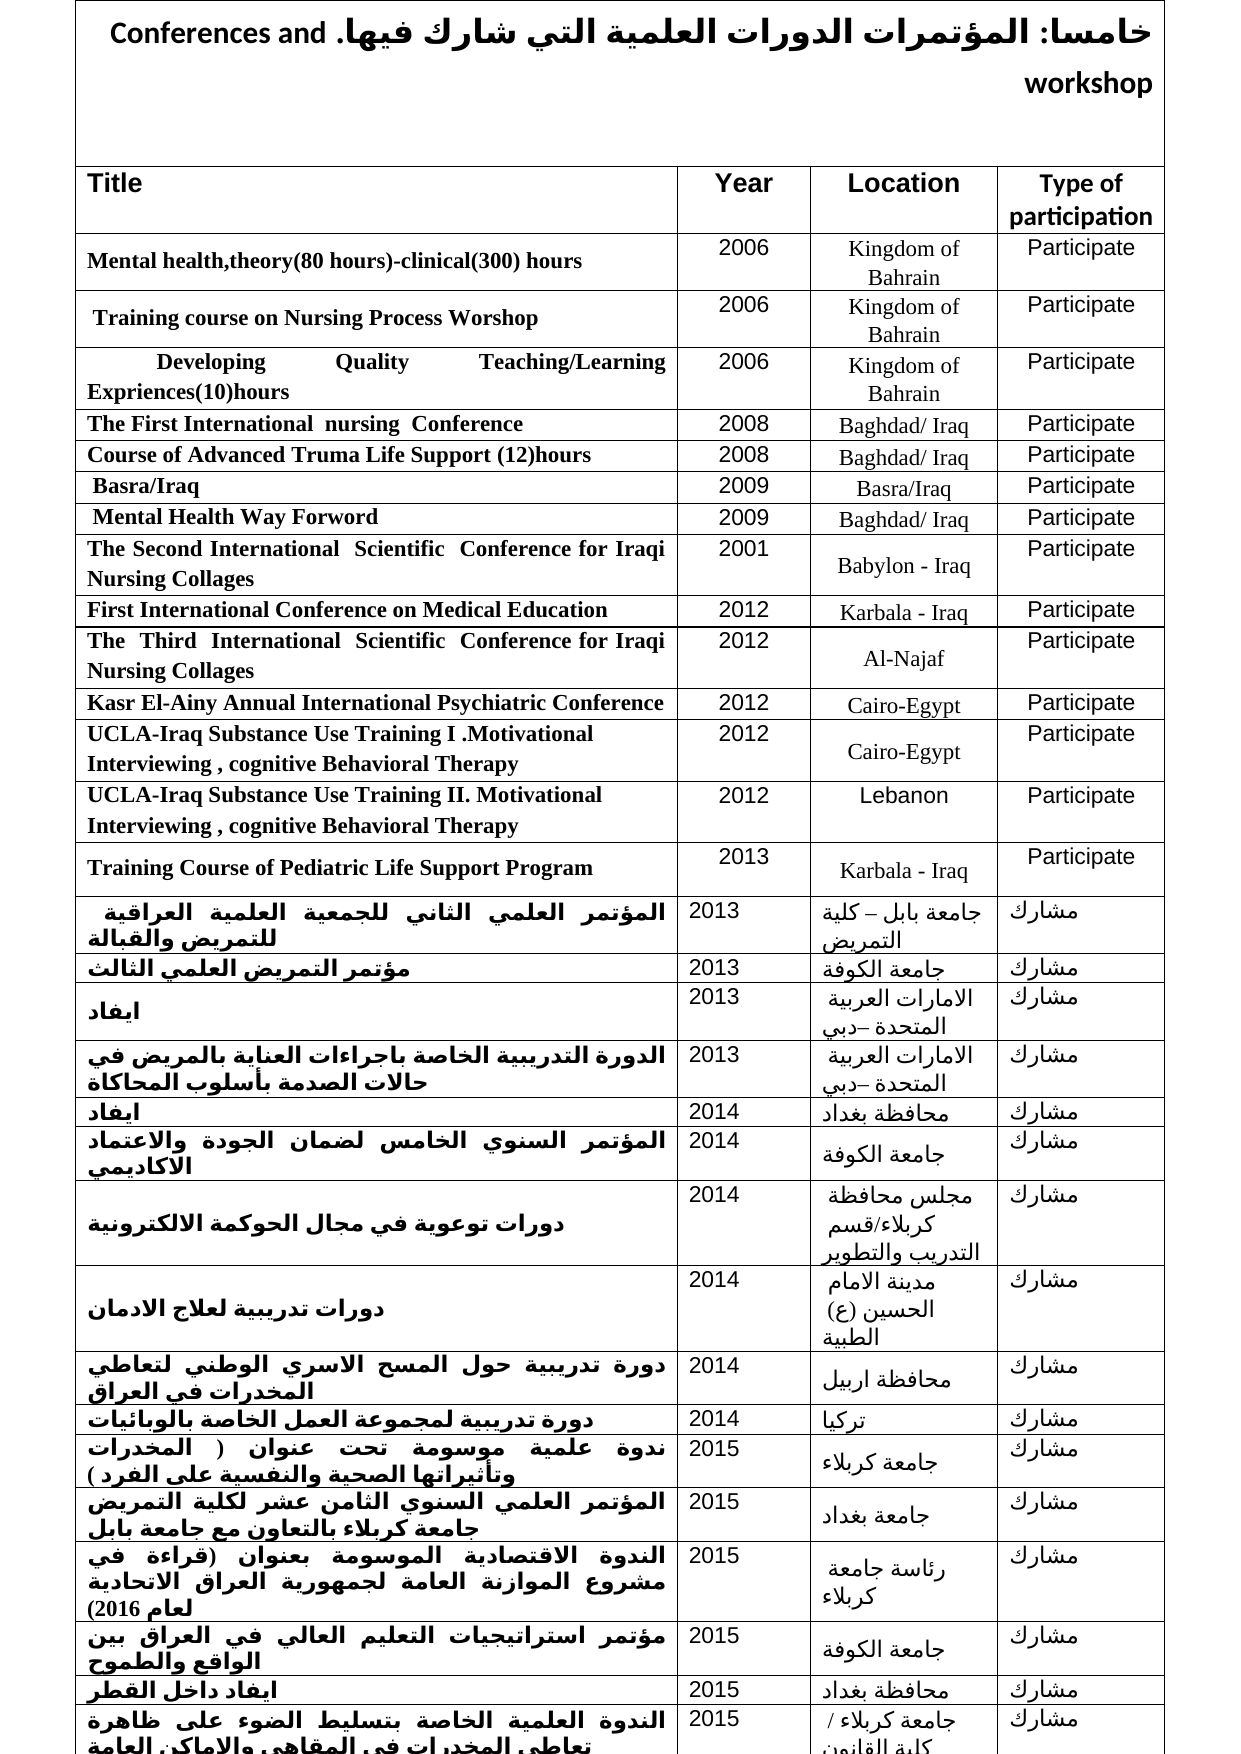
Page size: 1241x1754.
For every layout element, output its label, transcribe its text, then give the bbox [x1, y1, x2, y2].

table_cell مشارك [998, 1622, 1164, 1675]
table_cell الدورة التدريبية الخاصة باجراءات العناية بالمريض في حالات الصدمة بأسلوب المحاكاة [76, 1041, 677, 1097]
table_cell مشارك [998, 1435, 1164, 1487]
table_cell Participate [998, 348, 1164, 409]
table_cell 2014 [678, 1098, 810, 1126]
table_cell 2009 [678, 472, 810, 502]
table_cell Participate [998, 410, 1164, 440]
table_cell جامعة الكوفة [811, 1127, 997, 1180]
table_cell 2012 [678, 782, 810, 842]
table_cell 2015 [678, 1705, 810, 1754]
table_cell 2008 [678, 441, 810, 471]
table_cell Participate [998, 689, 1164, 719]
table_cell 2014 [678, 1181, 810, 1265]
table_cell Baghdad/ Iraq [811, 410, 997, 440]
table_cell The Second International Scientific Conference for Iraqi Nursing Collages [76, 535, 677, 595]
table_cell Title [76, 167, 677, 233]
table_cell محافظة اربيل [811, 1352, 997, 1404]
table_cell 2006 [678, 291, 810, 347]
table_cell UCLA-Iraq Substance Use Training II. Motivational Interviewing , cognitive Behavioral Therapy [76, 782, 677, 842]
table_cell Participate [998, 843, 1164, 896]
table_cell جامعة الكوفة [811, 1622, 997, 1675]
table_cell الامارات العربية المتحدة –دبي [811, 1041, 997, 1097]
table_cell دورة تدريبية حول المسح الاسري الوطني لتعاطي المخدرات في العراق [76, 1352, 677, 1404]
table_cell مشارك [998, 1676, 1164, 1704]
table_cell مشارك [998, 983, 1164, 1039]
table_cell 2015 [678, 1542, 810, 1621]
table_cell 2012 [678, 720, 810, 781]
table_cell مؤتمر استراتيجيات التعليم العالي في العراق بين الواقع والطموح [76, 1622, 677, 1675]
table_cell Participate [998, 596, 1164, 626]
table_cell مشارك [998, 1127, 1164, 1180]
table_cell Basra/Iraq [811, 472, 997, 502]
table_cell 2008 [678, 410, 810, 440]
table_cell Training Course of Pediatric Life Support Program [76, 843, 677, 896]
table_cell رئاسة جامعة كربلاء [811, 1542, 997, 1621]
table_cell Cairo-Egypt [811, 720, 997, 781]
table_cell جامعة بابل – كلية التمريض [811, 897, 997, 953]
table_cell Baghdad/ Iraq [811, 441, 997, 471]
table_cell Participate [998, 535, 1164, 595]
table_cell الامارات العربية المتحدة –دبي [811, 983, 997, 1039]
table_cell Kingdom of Bahrain [811, 234, 997, 290]
table_cell المؤتمر العلمي السنوي الثامن عشر لكلية التمريض جامعة كربلاء بالتعاون مع جامعة بابل [76, 1488, 677, 1541]
table_cell 2014 [678, 1127, 810, 1180]
table_cell ايفاد [76, 1098, 677, 1126]
table_cell 2012 [678, 596, 810, 626]
table_cell 2001 [678, 535, 810, 595]
table_cell Cairo-Egypt [811, 689, 997, 719]
table_cell 2012 [678, 689, 810, 719]
table_cell The Third International Scientific Conference for Iraqi Nursing Collages [76, 628, 677, 688]
table_cell First International Conference on Medical Education [76, 596, 677, 626]
table_cell Participate [998, 472, 1164, 502]
table_cell 2014 [678, 1266, 810, 1351]
table_cell Participate [998, 441, 1164, 471]
table_cell مجلس محافظة كربلاء/قسم التدريب والتطوير [811, 1181, 997, 1265]
table_cell محافظة بغداد [811, 1676, 997, 1704]
table_cell Lebanon [811, 782, 997, 842]
table_cell 2006 [678, 234, 810, 290]
table_cell Kingdom of Bahrain [811, 291, 997, 347]
table_cell Training course on Nursing Process Worshop [76, 291, 677, 347]
table_header خامسا: المؤتمرات الدورات العلمية التي شارك فيها. Conferences and workshop [76, 1, 1164, 166]
table_cell جامعة الكوفة [811, 954, 997, 982]
table_cell الندوة العلمية الخاصة بتسليط الضوء على ظاهرة تعاطي المخدرات في المقاهي والاماكن العامة [76, 1705, 677, 1754]
table_cell Mental Health Way Forword [76, 504, 677, 534]
table_cell Kingdom of Bahrain [811, 348, 997, 409]
table_cell مشارك [998, 1488, 1164, 1541]
table_cell Participate [998, 628, 1164, 688]
table_cell Participate [998, 504, 1164, 534]
table_cell دورات تدريبية لعلاج الادمان [76, 1266, 677, 1351]
table_cell مشارك [998, 1542, 1164, 1621]
table_cell 2013 [678, 954, 810, 982]
table_cell مشارك [998, 1181, 1164, 1265]
table_cell ايفاد داخل القطر [76, 1676, 677, 1704]
table_cell مشارك [998, 1405, 1164, 1433]
table_cell 2014 [678, 1405, 810, 1433]
table_cell 2013 [678, 983, 810, 1039]
table_cell 2013 [678, 897, 810, 953]
table_cell Babylon - Iraq [811, 535, 997, 595]
table_cell جامعة كربلاء [811, 1435, 997, 1487]
table_cell ايفاد [76, 983, 677, 1039]
table_cell مدينة الامام الحسين (ع) الطبية [811, 1266, 997, 1351]
table_cell 2013 [678, 1041, 810, 1097]
table_cell جامعة بغداد [811, 1488, 997, 1541]
table_cell 2015 [678, 1676, 810, 1704]
table_cell Type of participation [998, 167, 1164, 233]
table_cell مشارك [998, 1352, 1164, 1404]
table_cell Participate [998, 234, 1164, 290]
table_cell تركيا [811, 1405, 997, 1433]
table_cell Kasr El-Ainy Annual International Psychiatric Conference [76, 689, 677, 719]
table_cell مشارك [998, 1266, 1164, 1351]
table_cell دورات توعوية في مجال الحوكمة الالكترونية [76, 1181, 677, 1265]
table_cell UCLA-Iraq Substance Use Training I .Motivational Interviewing , cognitive Behavioral Therapy [76, 720, 677, 781]
table_cell Participate [998, 782, 1164, 842]
table_cell المؤتمر السنوي الخامس لضمان الجودة والاعتماد الاكاديمي [76, 1127, 677, 1180]
table_cell 2014 [678, 1352, 810, 1404]
table_cell مشارك [998, 954, 1164, 982]
table_cell Participate [998, 291, 1164, 347]
table_cell Location [811, 167, 997, 233]
table_cell 2015 [678, 1488, 810, 1541]
table_cell دورة تدريبية لمجموعة العمل الخاصة بالوبائيات [76, 1405, 677, 1433]
table_cell محافظة بغداد [811, 1098, 997, 1126]
table_cell 2015 [678, 1622, 810, 1675]
table_cell Mental health,theory(80 hours)-clinical(300) hours [76, 234, 677, 290]
table_cell Developing Quality Teaching/Learning Expriences(10)hours [76, 348, 677, 409]
table_cell Basra/Iraq [76, 472, 677, 502]
table_cell الندوة الاقتصادية الموسومة بعنوان (قراءة في مشروع الموازنة العامة لجمهورية العراق الاتحادية لعام 2016) [76, 1542, 677, 1621]
table_cell Baghdad/ Iraq [811, 504, 997, 534]
table_cell Karbala - Iraq [811, 843, 997, 896]
table_cell 2015 [678, 1435, 810, 1487]
table_cell جامعة كربلاء / كلية القانون [811, 1705, 997, 1754]
table_cell Karbala - Iraq [811, 596, 997, 626]
table_cell 2009 [678, 504, 810, 534]
table_cell 2006 [678, 348, 810, 409]
table_cell مشارك [998, 1041, 1164, 1097]
table_cell Al-Najaf [811, 628, 997, 688]
table_cell The First International nursing Conference [76, 410, 677, 440]
table_cell Course of Advanced Truma Life Support (12)hours [76, 441, 677, 471]
table_cell المؤتمر العلمي الثاني للجمعية العلمية العراقية للتمريض والقبالة [76, 897, 677, 953]
table_cell ندوة علمية موسومة تحت عنوان ( المخدرات وتأثيراتها الصحية والنفسية على الفرد ) [76, 1435, 677, 1487]
table_cell Participate [998, 720, 1164, 781]
table_cell Year [678, 167, 810, 233]
table_cell مشارك [998, 1705, 1164, 1754]
table_cell 2012 [678, 628, 810, 688]
table_cell مشارك [998, 1098, 1164, 1126]
table_cell 2013 [678, 843, 810, 896]
table_cell مشارك [998, 897, 1164, 953]
table_cell مؤتمر التمريض العلمي الثالث [76, 954, 677, 982]
